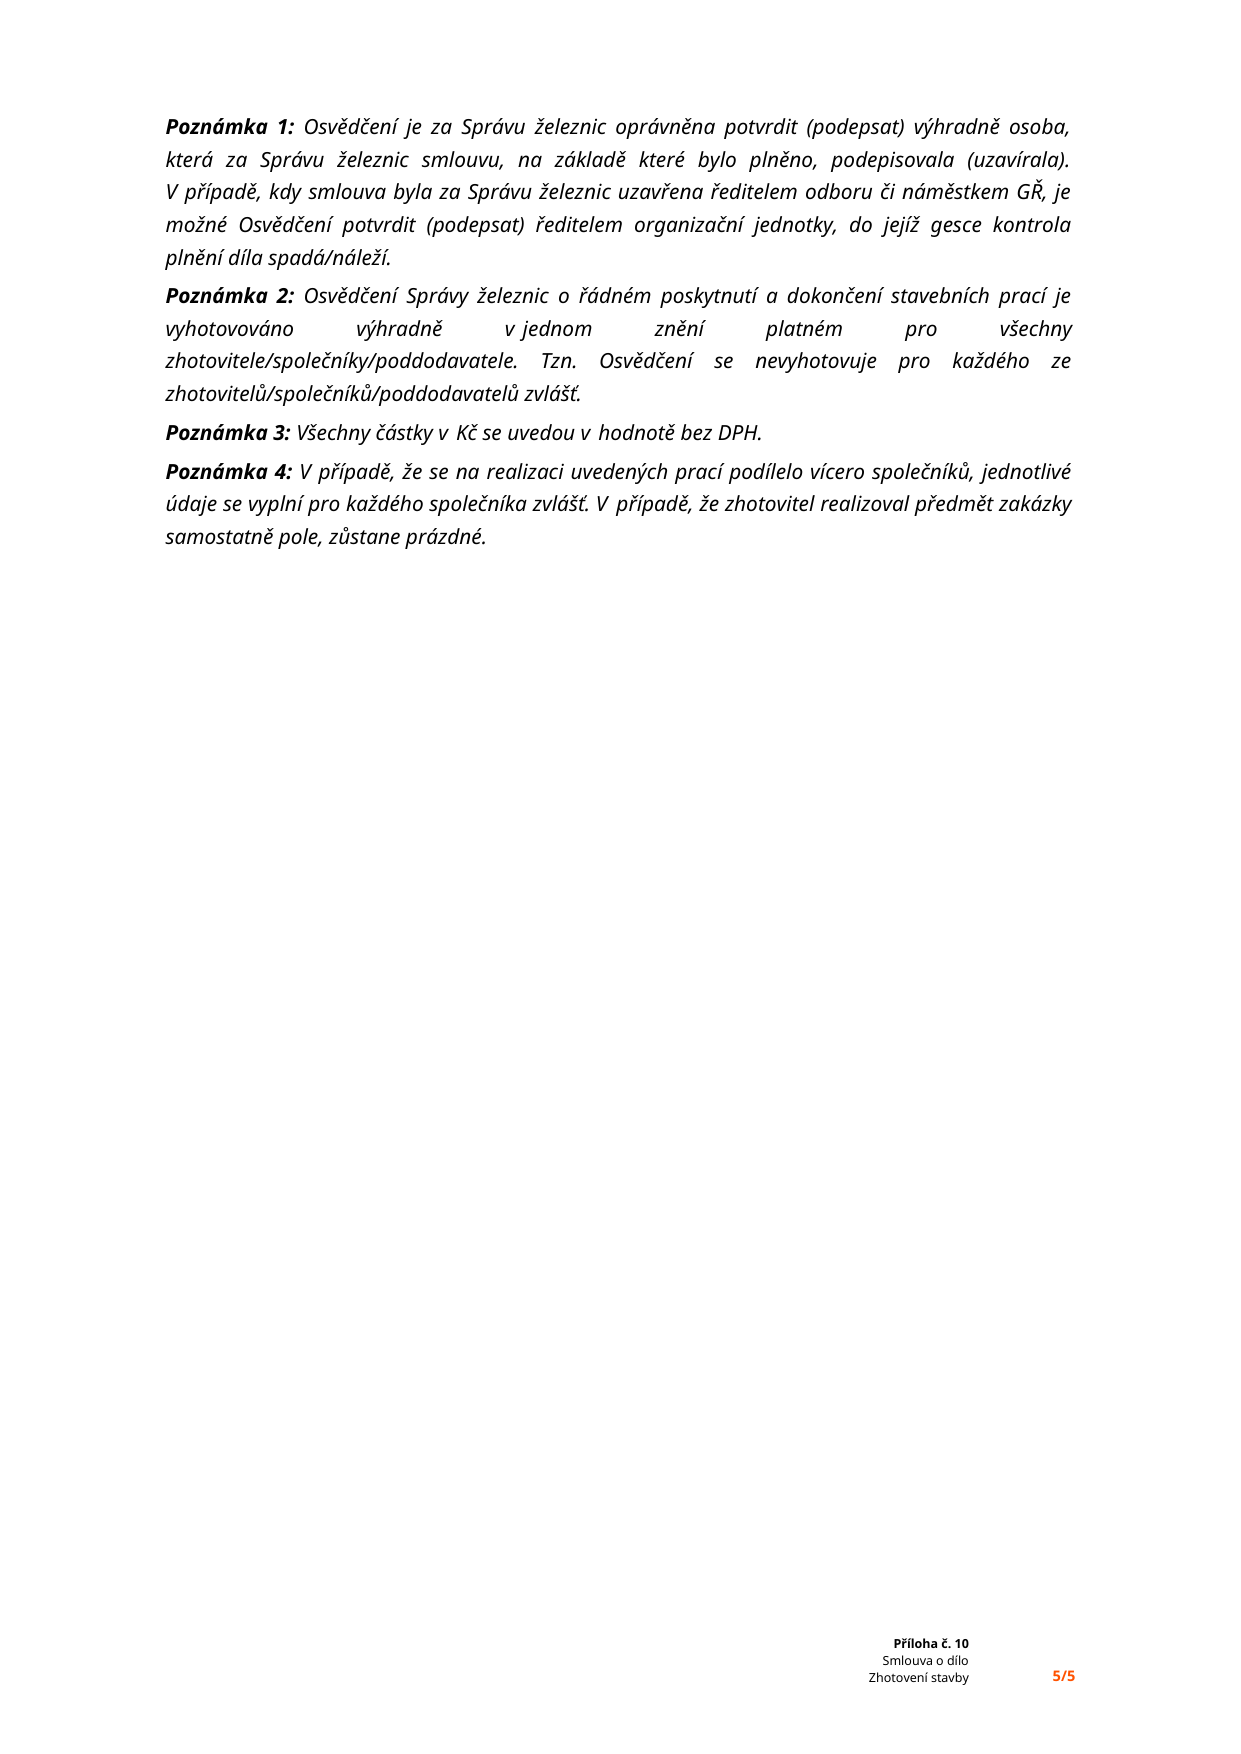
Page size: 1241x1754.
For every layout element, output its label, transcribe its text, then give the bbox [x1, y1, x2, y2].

text Poznámka 2: Osvědčení Správy železnic o řádném poskytnutí a dokončení stavebních prací je vyhotovováno výhradně v jednom znění platném pro všechny zhotovitele/společníky/poddodavatele. Tzn. Osvědčení se nevyhotovuje pro každého ze zhotovitelů/společníků/poddodavatelů zvlášť. [165, 281, 1075, 408]
text Poznámka 4: V případě, že se na realizaci uvedených prací podílelo vícero společníků, jednotlivé údaje se vyplní pro každého společníka zvlášť. V případě, že zhotovitel realizoval předmět zakázky samostatně pole, zůstane prázdné. [165, 457, 1075, 551]
text Poznámka 1: Osvědčení je za Správu železnic oprávněna potvrdit (podepsat) výhradně osoba, která za Správu železnic smlouvu, na základě které bylo plněno, podepisovala (uzavírala). V případě, kdy smlouva byla za Správu železnic uzavřena ředitelem odboru či náměstkem GŘ, je možné Osvědčení potvrdit (podepsat) ředitelem organizační jednotky, do jejíž gesce kontrola plnění díla spadá/náleží. [165, 112, 1075, 271]
text Poznámka 3: Všechny částky v Kč se uvedou v hodnotě bez DPH. [165, 418, 1075, 447]
